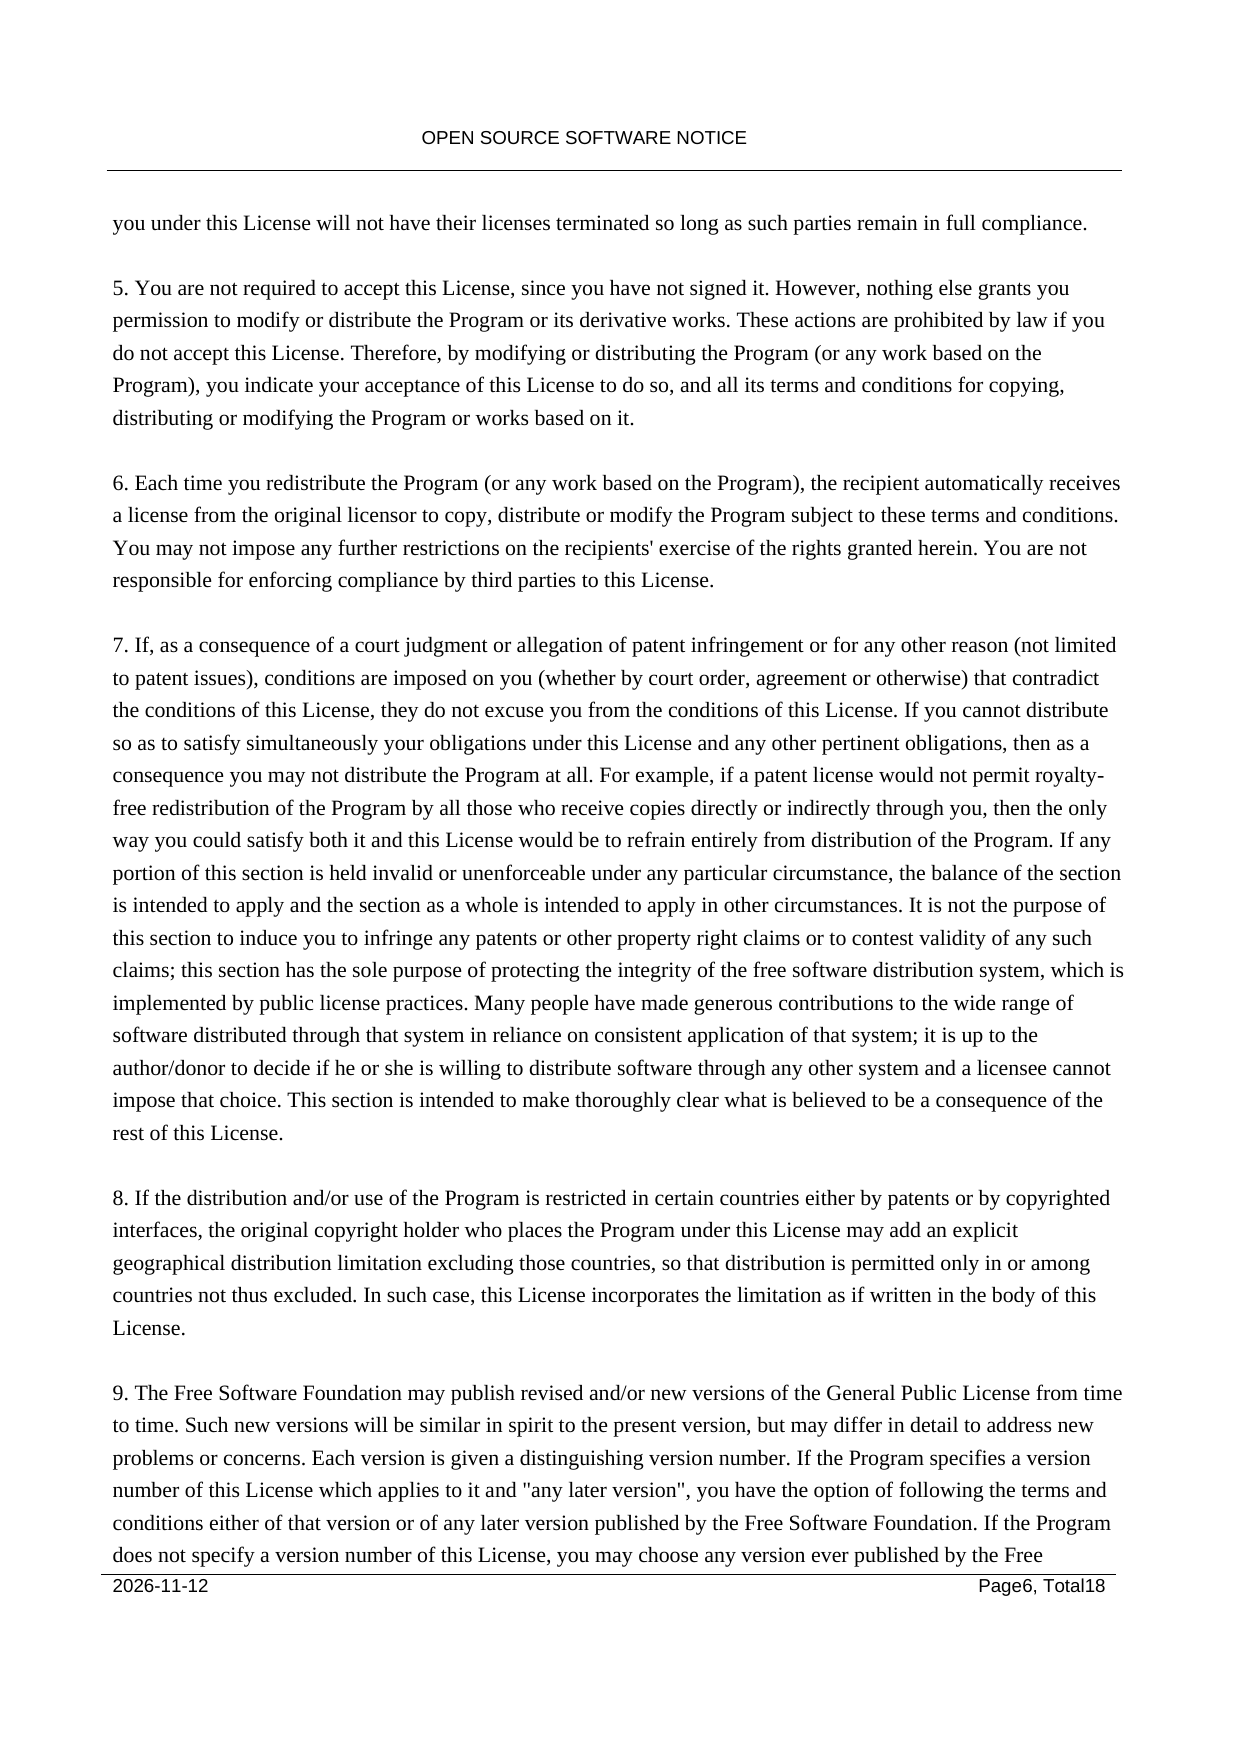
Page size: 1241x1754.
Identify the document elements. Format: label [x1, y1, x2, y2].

text [112, 206, 1128, 1571]
